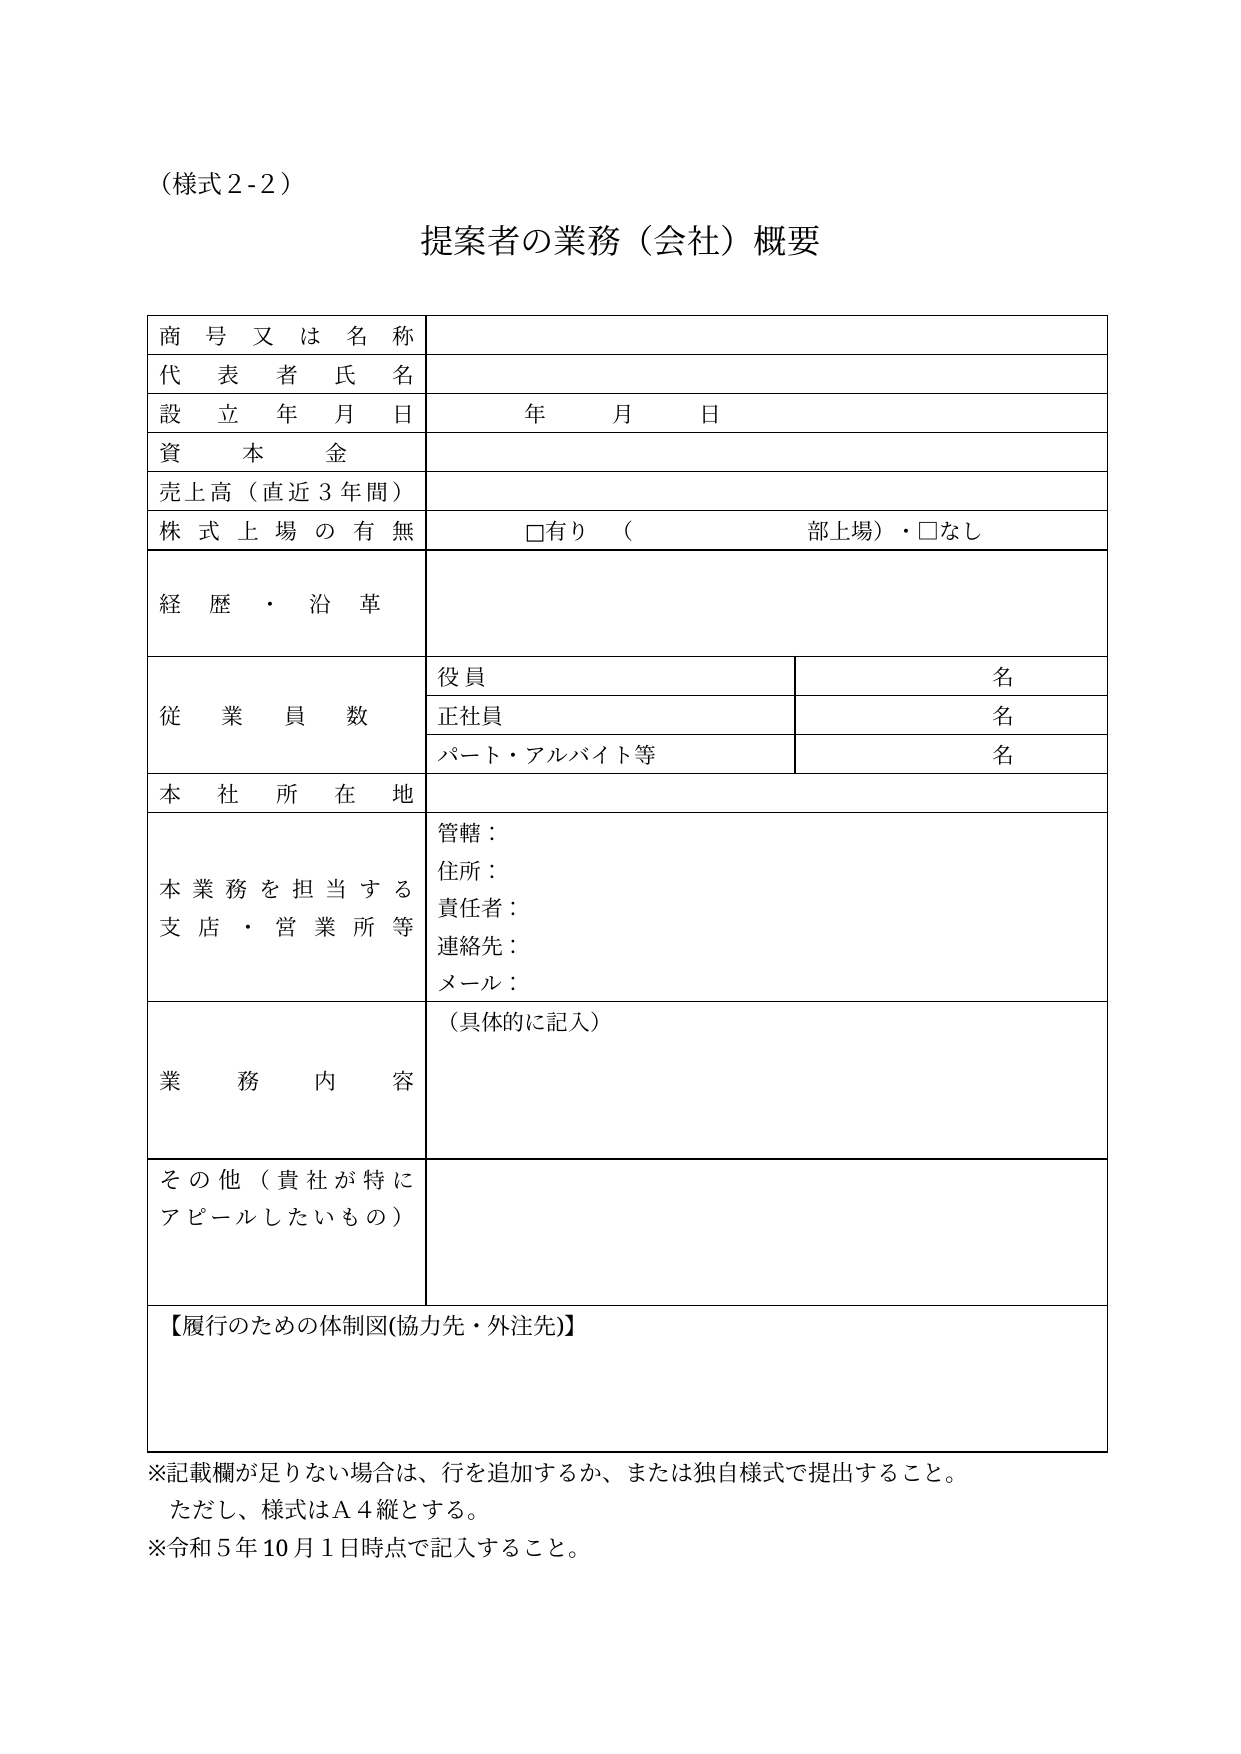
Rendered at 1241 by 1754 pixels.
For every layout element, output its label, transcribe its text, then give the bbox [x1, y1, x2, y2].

table_cell 名 [796, 735, 1107, 773]
table_cell 正社員 [427, 696, 794, 734]
text ただし、様式はＡ４縦とする。 [169, 1490, 1092, 1527]
table_cell [427, 1160, 1107, 1304]
table_cell 本業務を担当する 支店・営業所等 [148, 813, 425, 1001]
table_cell [427, 774, 1107, 812]
table_cell [427, 433, 1107, 471]
table_cell 資本金 [148, 433, 425, 471]
table_header [427, 316, 1107, 353]
table_cell 経歴・沿革 [148, 551, 425, 656]
table_cell パート・アルバイト等 [427, 735, 794, 773]
text 提案者の業務（会社）概要 [148, 202, 1092, 277]
table_cell 株式上場の有無 [148, 511, 425, 549]
table_cell 役 員 [427, 657, 794, 694]
table_cell 管轄： 住所： 責任者： 連絡先： メール： [427, 813, 1107, 1001]
table_cell 代表者氏名 [148, 355, 425, 393]
text （様式２-２） [148, 164, 1092, 202]
text ※記載欄が足りない場合は、行を追加するか、または独自様式で提出すること。 [148, 1453, 1092, 1490]
table_cell □有り （ 部上場）・□なし [427, 511, 1107, 549]
table_cell 業務内容 [148, 1002, 425, 1158]
table_cell 名 [796, 696, 1107, 734]
table_cell 本社所在地 [148, 774, 425, 812]
table_cell （具体的に記入） [427, 1002, 1107, 1158]
text ※令和５年10月１日時点で記入すること。 [148, 1527, 1092, 1565]
table_cell [427, 551, 1107, 656]
table_cell その他（貴社が特に アピールしたいもの） [148, 1160, 425, 1304]
table_header 商号又は名称 [148, 316, 425, 353]
table_cell 従業員数 [148, 657, 425, 773]
table_cell 名 [796, 657, 1107, 694]
table_cell [427, 355, 1107, 393]
table_cell 設立年月日 [148, 394, 425, 432]
table_cell 【履行のための体制図(協力先・外注先)】 [148, 1306, 1107, 1451]
table_cell 年 月 日 [427, 394, 1107, 432]
table_cell 売上高（直近３年間） [148, 472, 425, 510]
table_cell [427, 472, 1107, 510]
